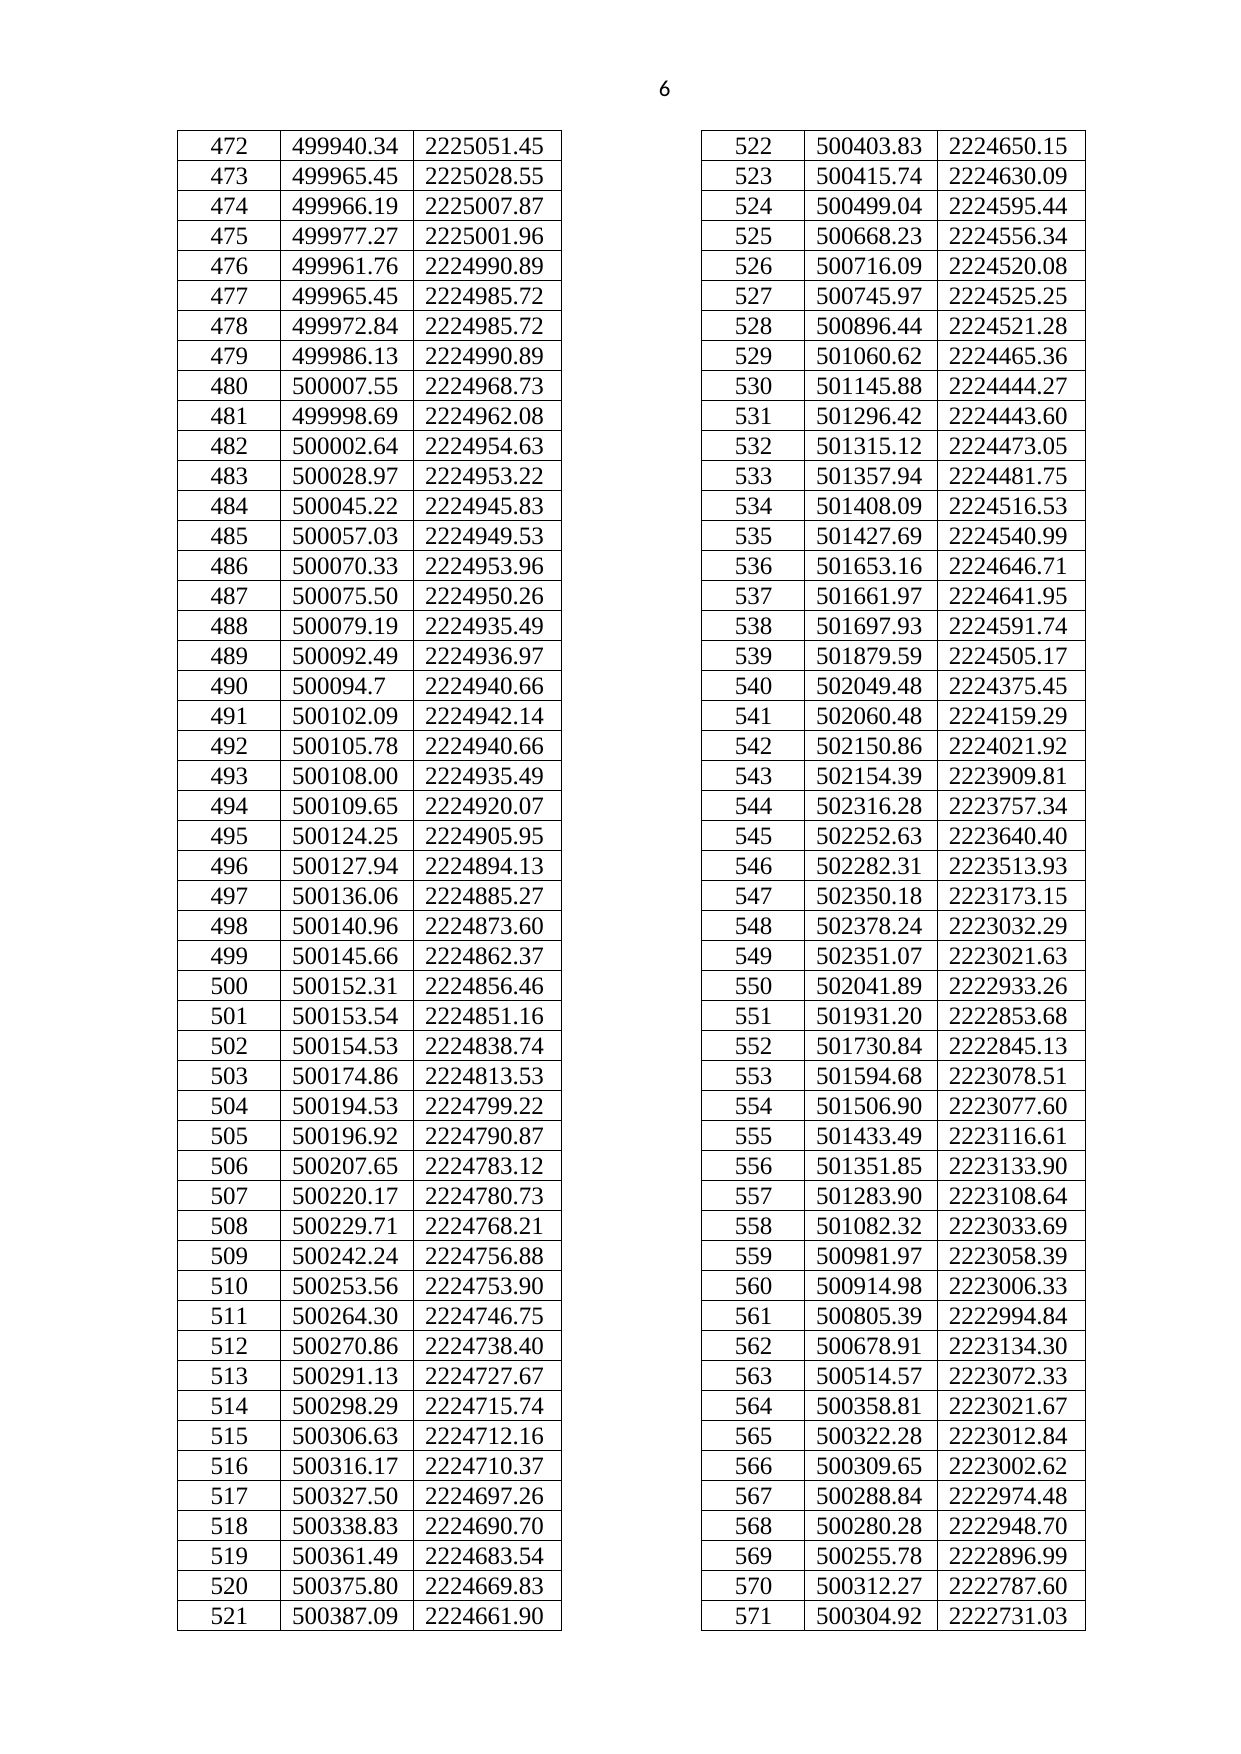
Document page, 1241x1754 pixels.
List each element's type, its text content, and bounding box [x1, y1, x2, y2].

table_cell 500304.92 [805, 1601, 937, 1630]
table_cell 501060.62 [805, 341, 937, 370]
table_cell 2224516.53 [938, 491, 1085, 520]
table_cell 2223021.67 [938, 1391, 1085, 1420]
table_cell 500154.53 [281, 1031, 413, 1060]
table_cell [178, 551, 280, 580]
table_cell 500306.63 [281, 1421, 413, 1450]
table_cell [178, 701, 280, 730]
table_cell [178, 1211, 280, 1240]
table_cell 499965.45 [281, 281, 413, 310]
table_cell 2222974.48 [938, 1481, 1085, 1510]
table_cell [178, 161, 280, 190]
table_cell 2224935.49 [414, 761, 561, 790]
table_cell 500079.19 [281, 611, 413, 640]
table_cell 2224949.53 [414, 521, 561, 550]
table_cell 500668.23 [805, 221, 937, 250]
table_cell 499998.69 [281, 401, 413, 430]
table_cell [178, 431, 280, 460]
table_cell [702, 581, 804, 610]
table_cell 2224505.17 [938, 641, 1085, 670]
table_cell 2224936.97 [414, 641, 561, 670]
table_cell 502150.86 [805, 731, 937, 760]
table_cell 501082.32 [805, 1211, 937, 1240]
table_cell 500288.84 [805, 1481, 937, 1510]
table_cell [702, 881, 804, 910]
table_cell [702, 1511, 804, 1540]
table_cell 2225051.45 [414, 131, 561, 160]
table_cell 502282.31 [805, 851, 937, 880]
table_cell 2224520.08 [938, 251, 1085, 280]
table_cell 2224780.73 [414, 1181, 561, 1210]
table_cell [702, 641, 804, 670]
table_cell [702, 161, 804, 190]
table_cell 2224595.44 [938, 191, 1085, 220]
table_cell [178, 311, 280, 340]
table_cell [178, 671, 280, 700]
table_cell 500322.28 [805, 1421, 937, 1450]
table_cell 501879.59 [805, 641, 937, 670]
table_cell 500092.49 [281, 641, 413, 670]
table_cell 2222853.68 [938, 1001, 1085, 1030]
table_cell 2224630.09 [938, 161, 1085, 190]
table_cell [702, 311, 804, 340]
table_cell 2224746.75 [414, 1301, 561, 1330]
table_cell 500127.94 [281, 851, 413, 880]
table_cell 2224683.54 [414, 1541, 561, 1570]
table_cell 500153.54 [281, 1001, 413, 1030]
table_cell [702, 371, 804, 400]
table_cell 2224556.34 [938, 221, 1085, 250]
table_cell 2224375.45 [938, 671, 1085, 700]
table_cell [702, 731, 804, 760]
table_cell [178, 581, 280, 610]
table_cell 501931.20 [805, 1001, 937, 1030]
table_cell 499986.13 [281, 341, 413, 370]
table_cell 2223909.81 [938, 761, 1085, 790]
table_cell [702, 1421, 804, 1450]
table_cell 500415.74 [805, 161, 937, 190]
table_cell 501730.84 [805, 1031, 937, 1060]
table_cell [702, 1571, 804, 1600]
table_cell 2224753.90 [414, 1271, 561, 1300]
table_cell [702, 1031, 804, 1060]
table_cell [702, 191, 804, 220]
table_cell [178, 881, 280, 910]
table_cell 2223640.40 [938, 821, 1085, 850]
table_cell 499966.19 [281, 191, 413, 220]
table_cell 2224465.36 [938, 341, 1085, 370]
table_cell 500298.29 [281, 1391, 413, 1420]
table_cell 500255.78 [805, 1541, 937, 1570]
table_cell 500140.96 [281, 911, 413, 940]
table_cell [702, 1121, 804, 1150]
table_cell [178, 821, 280, 850]
table_cell 500361.49 [281, 1541, 413, 1570]
table_cell 2222948.70 [938, 1511, 1085, 1540]
table_cell [178, 521, 280, 550]
table_cell 2223032.29 [938, 911, 1085, 940]
table_cell 2224894.13 [414, 851, 561, 880]
table_cell 2224159.29 [938, 701, 1085, 730]
table_cell 2223078.51 [938, 1061, 1085, 1090]
table_cell [178, 341, 280, 370]
table_cell [178, 941, 280, 970]
table_cell 2223006.33 [938, 1271, 1085, 1300]
table_cell 500207.65 [281, 1151, 413, 1180]
table_cell [702, 1481, 804, 1510]
table_cell 2224920.07 [414, 791, 561, 820]
table_cell [702, 281, 804, 310]
table_cell 2224690.70 [414, 1511, 561, 1540]
table_cell 500745.97 [805, 281, 937, 310]
table_cell [702, 911, 804, 940]
table_cell 500108.00 [281, 761, 413, 790]
table_cell 500981.97 [805, 1241, 937, 1270]
table_cell [702, 1001, 804, 1030]
table_cell 2224591.74 [938, 611, 1085, 640]
table_cell 501315.12 [805, 431, 937, 460]
table_cell 500075.50 [281, 581, 413, 610]
table_cell 500312.27 [805, 1571, 937, 1600]
table_cell 2224953.22 [414, 461, 561, 490]
table_cell 2224540.99 [938, 521, 1085, 550]
table_cell [178, 461, 280, 490]
table_cell [702, 431, 804, 460]
table_cell 2224962.08 [414, 401, 561, 430]
table_cell 2224935.49 [414, 611, 561, 640]
table_cell [178, 491, 280, 520]
table_cell [178, 1271, 280, 1300]
table_cell 501427.69 [805, 521, 937, 550]
table_cell 499940.34 [281, 131, 413, 160]
table_cell [702, 1361, 804, 1390]
table_cell 2223021.63 [938, 941, 1085, 970]
table_cell [178, 1541, 280, 1570]
table_cell [178, 1481, 280, 1510]
table_cell [178, 1571, 280, 1600]
table_cell [702, 131, 804, 160]
table_cell 500403.83 [805, 131, 937, 160]
table_cell [702, 701, 804, 730]
table_cell 2224444.27 [938, 371, 1085, 400]
table_cell 500057.03 [281, 521, 413, 550]
table_cell 500499.04 [805, 191, 937, 220]
table_cell [702, 491, 804, 520]
table_cell [702, 251, 804, 280]
table_cell 501351.85 [805, 1151, 937, 1180]
table_cell [178, 1001, 280, 1030]
table_cell 2224669.83 [414, 1571, 561, 1600]
table_cell [178, 1031, 280, 1060]
table_cell 502049.48 [805, 671, 937, 700]
table_cell [702, 1091, 804, 1120]
table_cell 501594.68 [805, 1061, 937, 1090]
table_cell 2224650.15 [938, 131, 1085, 160]
table_cell 2224873.60 [414, 911, 561, 940]
table_cell 501697.93 [805, 611, 937, 640]
table_cell 2223134.30 [938, 1331, 1085, 1360]
table_cell 500309.65 [805, 1451, 937, 1480]
table_cell 2224710.37 [414, 1451, 561, 1480]
table_cell 2224799.22 [414, 1091, 561, 1120]
table_cell 2223108.64 [938, 1181, 1085, 1210]
table_cell [178, 1241, 280, 1270]
table_cell 2224756.88 [414, 1241, 561, 1270]
table_cell [178, 1091, 280, 1120]
table_cell 2223002.62 [938, 1451, 1085, 1480]
table_cell 502154.39 [805, 761, 937, 790]
table_cell [702, 551, 804, 580]
table_cell [702, 521, 804, 550]
table_cell 502060.48 [805, 701, 937, 730]
table_cell 499965.45 [281, 161, 413, 190]
table_cell [702, 1331, 804, 1360]
table_cell [178, 1301, 280, 1330]
table_cell 500387.09 [281, 1601, 413, 1630]
table_cell 2223173.15 [938, 881, 1085, 910]
table_cell [702, 401, 804, 430]
table_cell 2225007.87 [414, 191, 561, 220]
table_cell 501408.09 [805, 491, 937, 520]
table_cell 501357.94 [805, 461, 937, 490]
table_cell 502351.07 [805, 941, 937, 970]
table_cell 2222933.26 [938, 971, 1085, 1000]
table_cell [178, 1391, 280, 1420]
table_cell 2224985.72 [414, 281, 561, 310]
table_cell [178, 1451, 280, 1480]
table_cell 2224443.60 [938, 401, 1085, 430]
table_cell [702, 221, 804, 250]
table_cell [702, 671, 804, 700]
table_cell 500220.17 [281, 1181, 413, 1210]
table_cell 500094.7 [281, 671, 413, 700]
table_cell [178, 971, 280, 1000]
table_cell 500109.65 [281, 791, 413, 820]
table_cell 2224905.95 [414, 821, 561, 850]
table_cell [178, 1511, 280, 1540]
table_cell 500678.91 [805, 1331, 937, 1360]
table_cell 502378.24 [805, 911, 937, 940]
table_cell 500316.17 [281, 1451, 413, 1480]
table_cell 2224950.26 [414, 581, 561, 610]
table_cell 2224862.37 [414, 941, 561, 970]
table_cell 2223012.84 [938, 1421, 1085, 1450]
table_cell 499972.84 [281, 311, 413, 340]
table_cell 500280.28 [805, 1511, 937, 1540]
table_cell 502252.63 [805, 821, 937, 850]
table_cell [702, 461, 804, 490]
table_cell 2223116.61 [938, 1121, 1085, 1150]
table_cell 2222994.84 [938, 1301, 1085, 1330]
table_cell [178, 371, 280, 400]
table_cell [178, 761, 280, 790]
table_cell 501653.16 [805, 551, 937, 580]
table_cell 2224790.87 [414, 1121, 561, 1150]
table_cell 2223133.90 [938, 1151, 1085, 1180]
table_cell 2224712.16 [414, 1421, 561, 1450]
table_cell 2224473.05 [938, 431, 1085, 460]
table_cell 500327.50 [281, 1481, 413, 1510]
table_cell [178, 401, 280, 430]
table_cell 2224985.72 [414, 311, 561, 340]
table_cell [178, 1181, 280, 1210]
table_cell [702, 1301, 804, 1330]
table_cell 2223757.34 [938, 791, 1085, 820]
table_cell 500375.80 [281, 1571, 413, 1600]
table_cell 2224940.66 [414, 731, 561, 760]
table_cell 2224990.89 [414, 341, 561, 370]
table_cell 2222896.99 [938, 1541, 1085, 1570]
table_cell 2224940.66 [414, 671, 561, 700]
table_cell 2222731.03 [938, 1601, 1085, 1630]
table_cell 500102.09 [281, 701, 413, 730]
table_cell 2224968.73 [414, 371, 561, 400]
table_cell [702, 341, 804, 370]
table_cell 2224738.40 [414, 1331, 561, 1360]
table_cell 500145.66 [281, 941, 413, 970]
table_cell 2224954.63 [414, 431, 561, 460]
table_cell 500028.97 [281, 461, 413, 490]
table_cell [178, 221, 280, 250]
table_cell 500253.56 [281, 1271, 413, 1300]
table_cell 500229.71 [281, 1211, 413, 1240]
table_cell [178, 1061, 280, 1090]
table_cell 502316.28 [805, 791, 937, 820]
table_cell 500896.44 [805, 311, 937, 340]
table_cell 501433.49 [805, 1121, 937, 1150]
table_cell 2224851.16 [414, 1001, 561, 1030]
table_cell 2224715.74 [414, 1391, 561, 1420]
table_cell 501145.88 [805, 371, 937, 400]
table_cell 2224697.26 [414, 1481, 561, 1510]
table_cell [702, 971, 804, 1000]
table_cell 500045.22 [281, 491, 413, 520]
table_cell 2222845.13 [938, 1031, 1085, 1060]
table_cell [178, 641, 280, 670]
table_cell 2222787.60 [938, 1571, 1085, 1600]
table_cell [178, 1421, 280, 1450]
table_cell [178, 911, 280, 940]
table_cell 2224885.27 [414, 881, 561, 910]
table_cell [702, 791, 804, 820]
table_cell [702, 1061, 804, 1090]
table_cell [178, 281, 280, 310]
table_cell 2224768.21 [414, 1211, 561, 1240]
table_cell 500716.09 [805, 251, 937, 280]
table_cell 2224525.25 [938, 281, 1085, 310]
table_cell [178, 1361, 280, 1390]
table_cell 500152.31 [281, 971, 413, 1000]
table_cell 500174.86 [281, 1061, 413, 1090]
table_cell 500242.24 [281, 1241, 413, 1270]
table_cell 500914.98 [805, 1271, 937, 1300]
table_cell 500105.78 [281, 731, 413, 760]
table_cell [178, 1601, 280, 1630]
table_cell [178, 191, 280, 220]
table_cell 501506.90 [805, 1091, 937, 1120]
table_cell 500805.39 [805, 1301, 937, 1330]
table_cell 2224838.74 [414, 1031, 561, 1060]
table_cell 2223058.39 [938, 1241, 1085, 1270]
table_cell 2223077.60 [938, 1091, 1085, 1120]
table_cell [702, 1391, 804, 1420]
table_cell [178, 1151, 280, 1180]
table_cell 2223072.33 [938, 1361, 1085, 1390]
table_cell 2225001.96 [414, 221, 561, 250]
table_cell [178, 611, 280, 640]
table_cell 499977.27 [281, 221, 413, 250]
table_cell 500194.53 [281, 1091, 413, 1120]
table_cell 2224942.14 [414, 701, 561, 730]
table_cell 500002.64 [281, 431, 413, 460]
table_cell 500270.86 [281, 1331, 413, 1360]
table_cell 501283.90 [805, 1181, 937, 1210]
table_cell [702, 1601, 804, 1630]
table_cell 499961.76 [281, 251, 413, 280]
table_cell [702, 941, 804, 970]
table_cell [702, 611, 804, 640]
table_cell [178, 1331, 280, 1360]
table_cell 502041.89 [805, 971, 937, 1000]
table_cell 2224021.92 [938, 731, 1085, 760]
table_cell [178, 791, 280, 820]
table_cell [702, 1241, 804, 1270]
table_cell 2224783.12 [414, 1151, 561, 1180]
table_cell 2223513.93 [938, 851, 1085, 880]
table_cell 500070.33 [281, 551, 413, 580]
table_cell 500196.92 [281, 1121, 413, 1150]
table_cell [702, 851, 804, 880]
table_cell [702, 1451, 804, 1480]
table_cell 2224646.71 [938, 551, 1085, 580]
table_cell [702, 1541, 804, 1570]
table_cell [178, 251, 280, 280]
table_cell 500264.30 [281, 1301, 413, 1330]
table_cell [178, 851, 280, 880]
table_cell 500358.81 [805, 1391, 937, 1420]
table_cell 500124.25 [281, 821, 413, 850]
table_cell 2224990.89 [414, 251, 561, 280]
table_cell 500136.06 [281, 881, 413, 910]
table_cell 2224945.83 [414, 491, 561, 520]
table_cell 2224641.95 [938, 581, 1085, 610]
table_cell 501661.97 [805, 581, 937, 610]
table_cell 2224481.75 [938, 461, 1085, 490]
table_cell [702, 1271, 804, 1300]
table_cell 501296.42 [805, 401, 937, 430]
table_cell 2224856.46 [414, 971, 561, 1000]
table_cell [178, 731, 280, 760]
table_cell 2224953.96 [414, 551, 561, 580]
table_cell [178, 1121, 280, 1150]
table_cell [702, 1151, 804, 1180]
table_cell 500291.13 [281, 1361, 413, 1390]
table_cell 2224661.90 [414, 1601, 561, 1630]
table_cell 2225028.55 [414, 161, 561, 190]
table_cell 2223033.69 [938, 1211, 1085, 1240]
table_cell [702, 821, 804, 850]
table_cell [702, 761, 804, 790]
table_cell 502350.18 [805, 881, 937, 910]
table_cell [702, 1211, 804, 1240]
table_cell 500338.83 [281, 1511, 413, 1540]
table_cell 2224521.28 [938, 311, 1085, 340]
table_cell [702, 1181, 804, 1210]
table_cell 500007.55 [281, 371, 413, 400]
table_cell [178, 131, 280, 160]
table_cell 2224813.53 [414, 1061, 561, 1090]
table_cell 500514.57 [805, 1361, 937, 1390]
table_cell 2224727.67 [414, 1361, 561, 1390]
